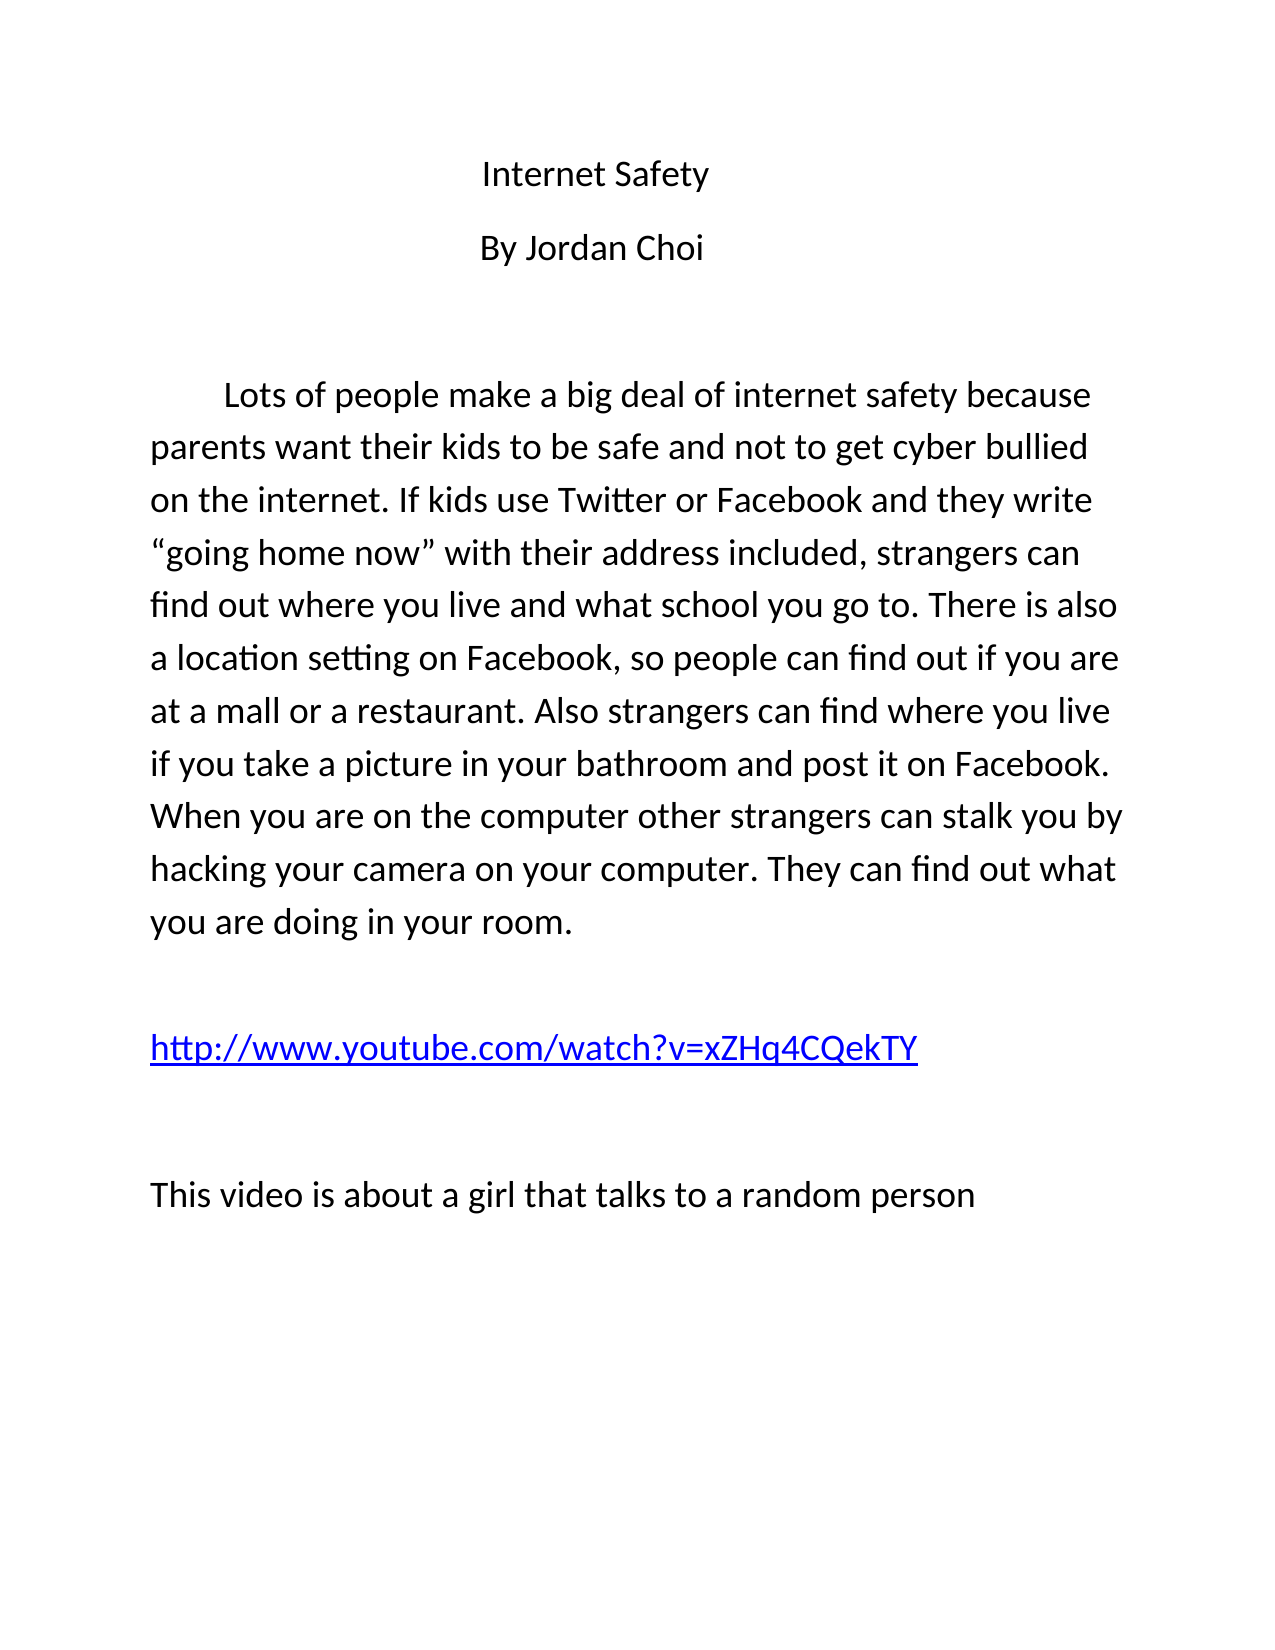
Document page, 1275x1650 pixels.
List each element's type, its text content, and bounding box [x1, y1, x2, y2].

text Lots of people make a big deal of internet safety because parents want their kids to be safe and not to get cyber bullied on the internet. If kids use Twitter or Facebook and they write “going home now” with their address included, strangers can find out where you live and what school you go to. There is also a location setting on Facebook, so people can find out if you are at a mall or a restaurant. Also strangers can find where you live if you take a picture in your bathroom and post it on Facebook. When you are on the computer other strangers can stalk you by hacking your camera on your computer. They can find out what you are doing in your room. [150, 371, 1125, 943]
text By Jordan Choi [150, 223, 1125, 269]
text http://www.youtube.com/watch?v=xZHq4CQekTY [150, 1024, 1125, 1070]
text Internet Safety [150, 150, 1125, 196]
text This video is about a girl that talks to a random person [150, 1171, 1125, 1217]
